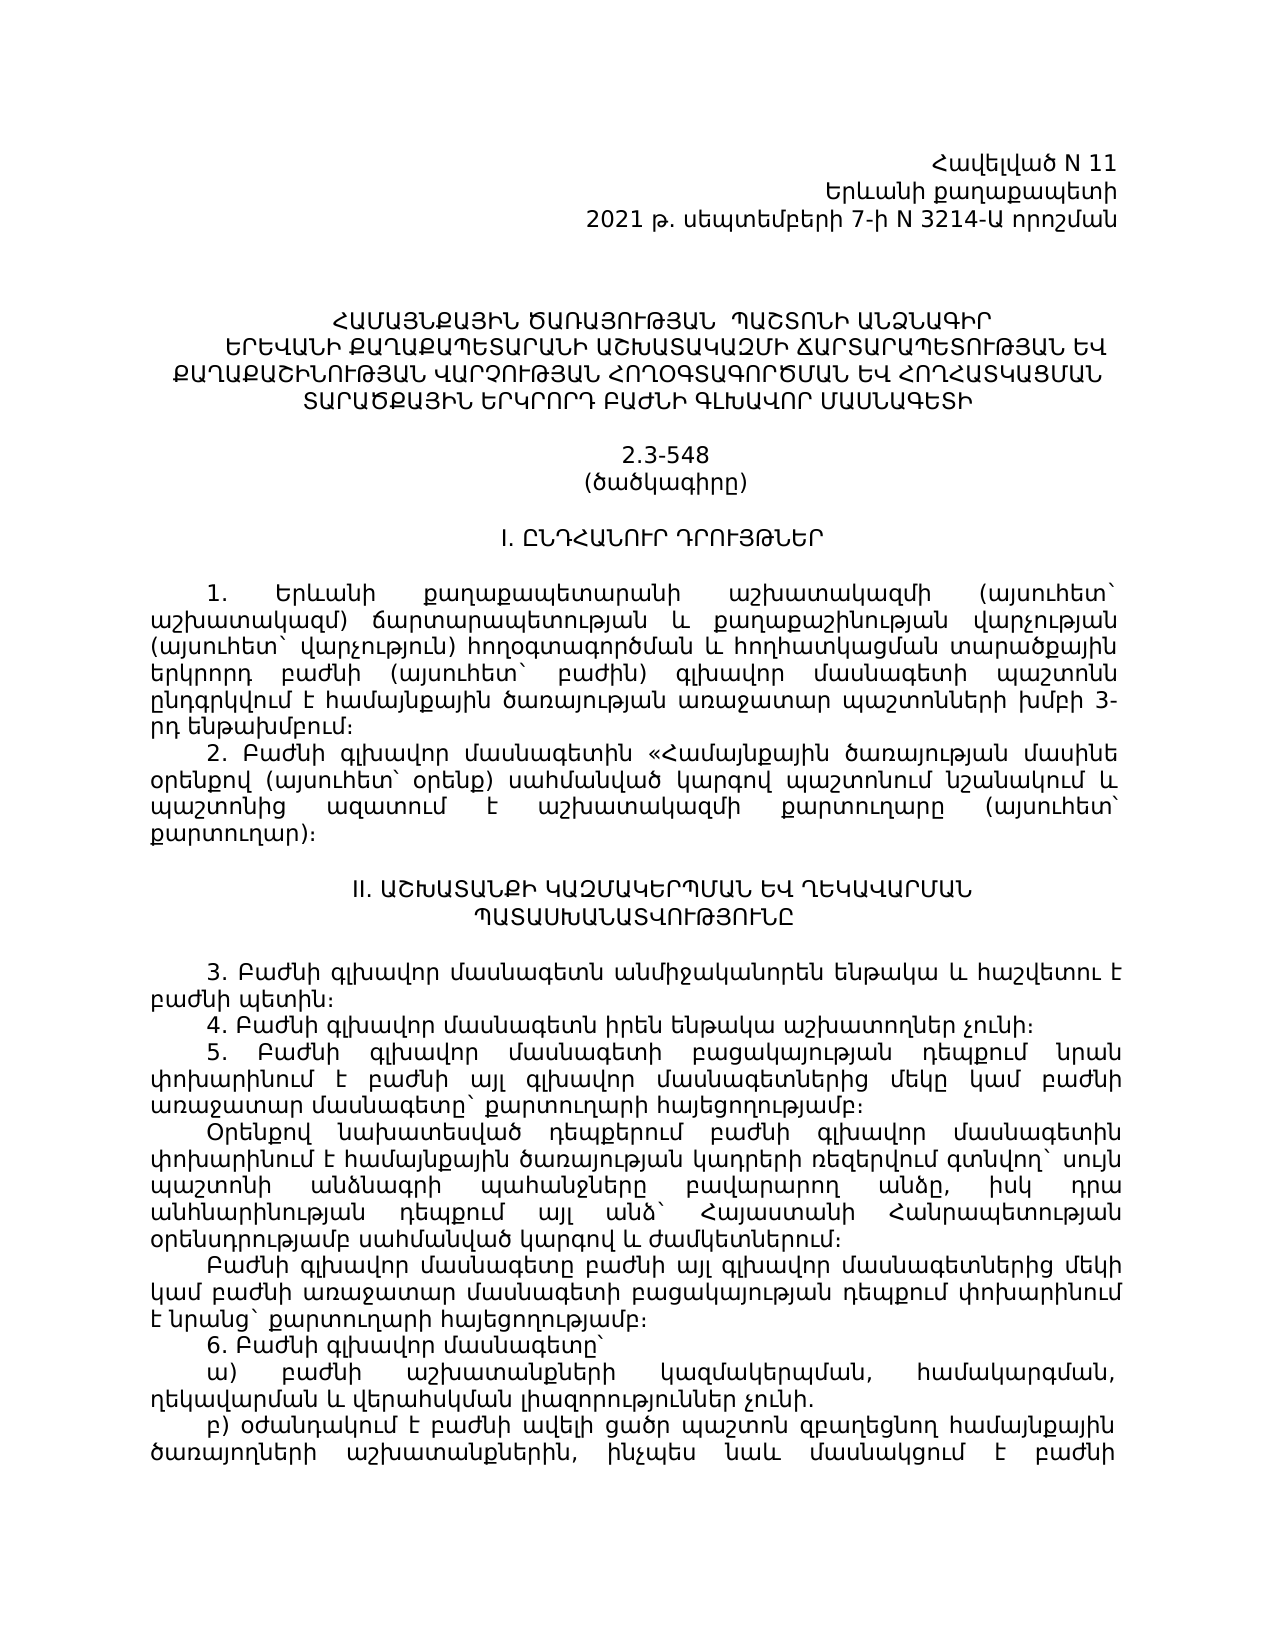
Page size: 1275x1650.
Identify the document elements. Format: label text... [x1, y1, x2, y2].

text 2. Բաժնի գլխավոր մասնագետին «Համայնքային ծառայության մասինե օրենքով (այսուհետ՝ օրենք) սահմանված կարգով պաշտոնում նշանակում և պաշտոնից ազատում է աշխատակազմի քարտուղարը (այսուհետ՝ քարտուղար)։ [150, 740, 1118, 847]
text (ծածկագիրը) [150, 469, 1125, 496]
text 4. Բաժնի գլխավոր մասնագետն իրեն ենթակա աշխատողներ չունի։ [150, 1013, 1122, 1039]
text Բաժնի գլխավոր մասնագետը բաժնի այլ գլխավոր մասնագետներից մեկի կամ բաժնի առաջատար մասնագետի բացակայության դեպքում փոխարինում է նրանց` քարտուղարի հայեցողությամբ։ [150, 1253, 1122, 1333]
text ՀԱՄԱՅՆՔԱՅԻՆ ԾԱՌԱՅՈՒԹՅԱՆ ՊԱՇՏՈՆԻ ԱՆՁՆԱԳԻՐ [150, 306, 1118, 334]
text 1. Երևանի քաղաքապետարանի աշխատակազմի (այսուհետ` աշխատակազմ) ճարտարապետության և քաղաքաշինության վարչության (այսուհետ` վարչություն) հողօգտագործման և հողհատկացման տարածքային երկրորդ բաժնի (այսուհետ` բաժին) գլխավոր մասնագետի պաշտոնն ընդգրկվում է համայնքային ծառայության առաջատար պաշտոնների խմբի 3-րդ ենթախմբում։ [150, 580, 1118, 740]
text ԵՐԵՎԱՆԻ ՔԱՂԱՔԱՊԵՏԱՐԱՆԻ ԱՇԽԱՏԱԿԱԶՄԻ ՃԱՐՏԱՐԱՊԵՏՈՒԹՅԱՆ ԵՎ ՔԱՂԱՔԱՇԻՆՈՒԹՅԱՆ ՎԱՐՉՈՒԹՅԱՆ ՀՈՂՕԳՏԱԳՈՐԾՄԱՆ ԵՎ ՀՈՂՀԱՏԿԱՑՄԱՆ ՏԱՐԱԾՔԱՅԻՆ ԵՐԿՐՈՐԴ ԲԱԺՆԻ ԳԼԽԱՎՈՐ ՄԱՍՆԱԳԵՏԻ [150, 334, 1125, 414]
text 6. Բաժնի գլխավոր մասնագետը՝ [150, 1333, 1122, 1359]
text II. ԱՇԽԱՏԱՆՔԻ ԿԱԶՄԱԿԵՐՊՄԱՆ ԵՎ ՂԵԿԱՎԱՐՄԱՆ ՊԱՏԱՍԽԱՆԱՏՎՈՒԹՅՈՒՆԸ [150, 875, 1118, 931]
text Երևանի քաղաքապետի [150, 178, 1117, 204]
text 2021 թ. սեպտեմբերի 7-ի N 3214-Ա որոշման [150, 206, 1118, 232]
text 2.3-548 [150, 443, 1125, 469]
text ա) բաժնի աշխատանքների կազմակերպման, համակարգման, ղեկավարման և վերահսկման լիազորություններ չունի. [150, 1359, 1116, 1413]
text Հավելված N 11 [150, 150, 1117, 177]
text 5. Բաժնի գլխավոր մասնագետի բացակայության դեպքում նրան փոխարինում է բաժնի այլ գլխավոր մասնագետներից մեկը կամ բաժնի առաջատար մասնագետը` քարտուղարի հայեցողությամբ։ [150, 1039, 1122, 1119]
text I. ԸՆԴՀԱՆՈՒՐ ԴՐՈՒՅԹՆԵՐ [150, 524, 1118, 552]
text Օրենքով նախատեսված դեպքերում բաժնի գլխավոր մասնագետին փոխարինում է համայնքային ծառայության կադրերի ռեզերվում գտնվող` սույն պաշտոնի անձնագրի պահանջները բավարարող անձը, իսկ դրա անհնարինության դեպքում այլ անձ` Հայաստանի Հանրապետության օրենսդրությամբ սահմանված կարգով և ժամկետներում։ [150, 1119, 1122, 1253]
text 3. Բաժնի գլխավոր մասնագետն անմիջականորեն ենթակա և հաշվետու է բաժնի պետին։ [150, 959, 1122, 1013]
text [150, 1413, 1116, 1466]
